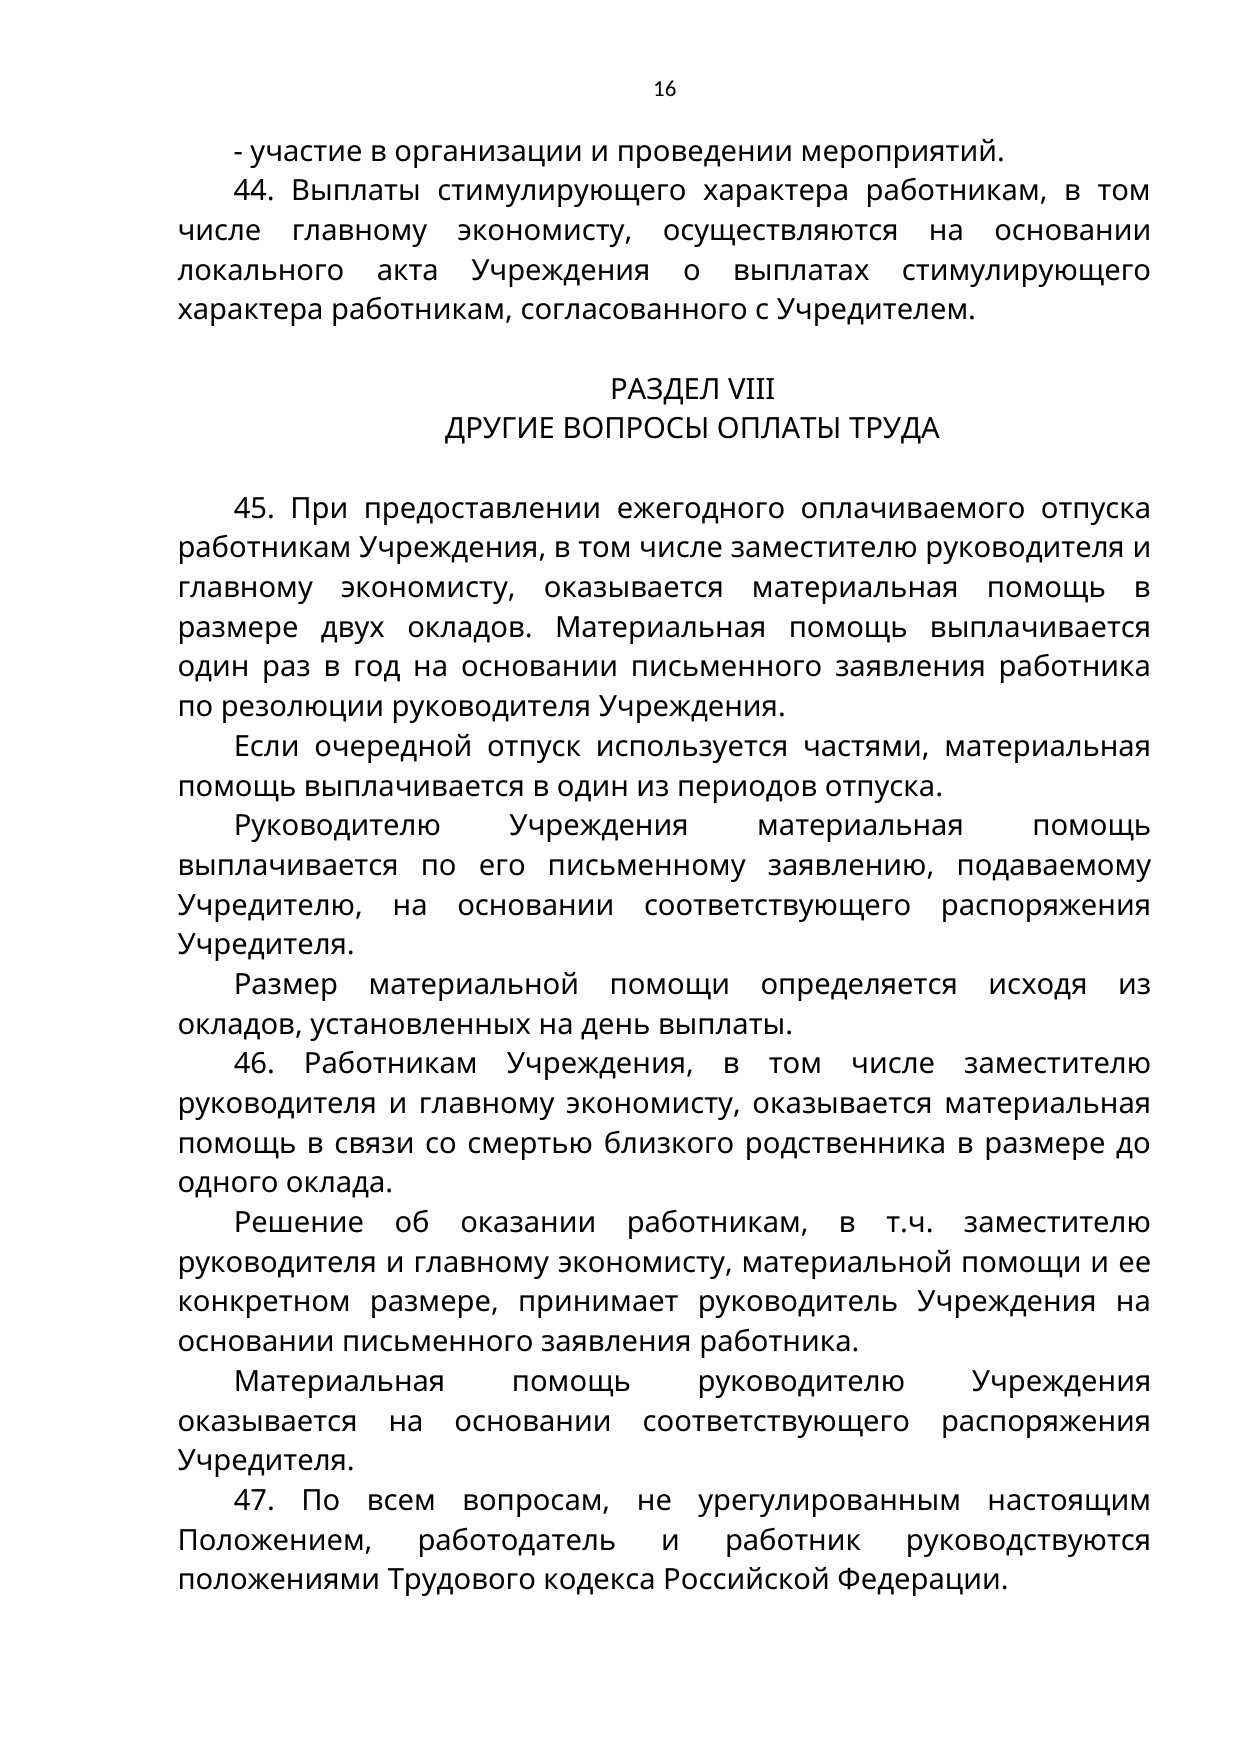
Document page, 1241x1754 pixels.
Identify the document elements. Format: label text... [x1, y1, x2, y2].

text Если очередной отпуск используется частями, материальная помощь выплачивается в один из периодов отпуска. [177, 725, 1152, 804]
text Материальная помощь руководителю Учреждения оказывается на основании соответствующего распоряжения Учредителя. [177, 1360, 1152, 1479]
text Руководителю Учреждения материальная помощь выплачивается по его письменному заявлению, подаваемому Учредителю, на основании соответствующего распоряжения Учредителя. [177, 804, 1152, 963]
text 44. Выплаты стимулирующего характера работникам, в том числе главному экономисту, осуществляются на основании локального акта Учреждения о выплатах стимулирующего характера работникам, согласованного с Учредителем. [177, 169, 1152, 328]
text Размер материальной помощи определяется исходя из окладов, установленных на день выплаты. [177, 963, 1152, 1043]
text РАЗДЕЛ VIII [177, 368, 1152, 408]
text 45. При предоставлении ежегодного оплачиваемого отпуска работникам Учреждения, в том числе заместителю руководителя и главному экономисту, оказывается материальная помощь в размере двух окладов. Материальная помощь выплачивается один раз в год на основании письменного заявления работника по резолюции руководителя Учреждения. [177, 487, 1152, 725]
text Решение об оказании работникам, в т.ч. заместителю руководителя и главному экономисту, материальной помощи и ее конкретном размере, принимает руководитель Учреждения на основании письменного заявления работника. [177, 1201, 1152, 1360]
text 47. По всем вопросам, не урегулированным настоящим Положением, работодатель и работник руководствуются положениями Трудового кодекса Российской Федерации. [177, 1479, 1152, 1598]
text - участие в организации и проведении мероприятий. [177, 130, 1152, 169]
text 46. Работникам Учреждения, в том числе заместителю руководителя и главному экономисту, оказывается материальная помощь в связи со смертью близкого родственника в размере до одного оклада. [177, 1043, 1152, 1201]
text ДРУГИЕ ВОПРОСЫ ОПЛАТЫ ТРУДА [177, 408, 1152, 447]
